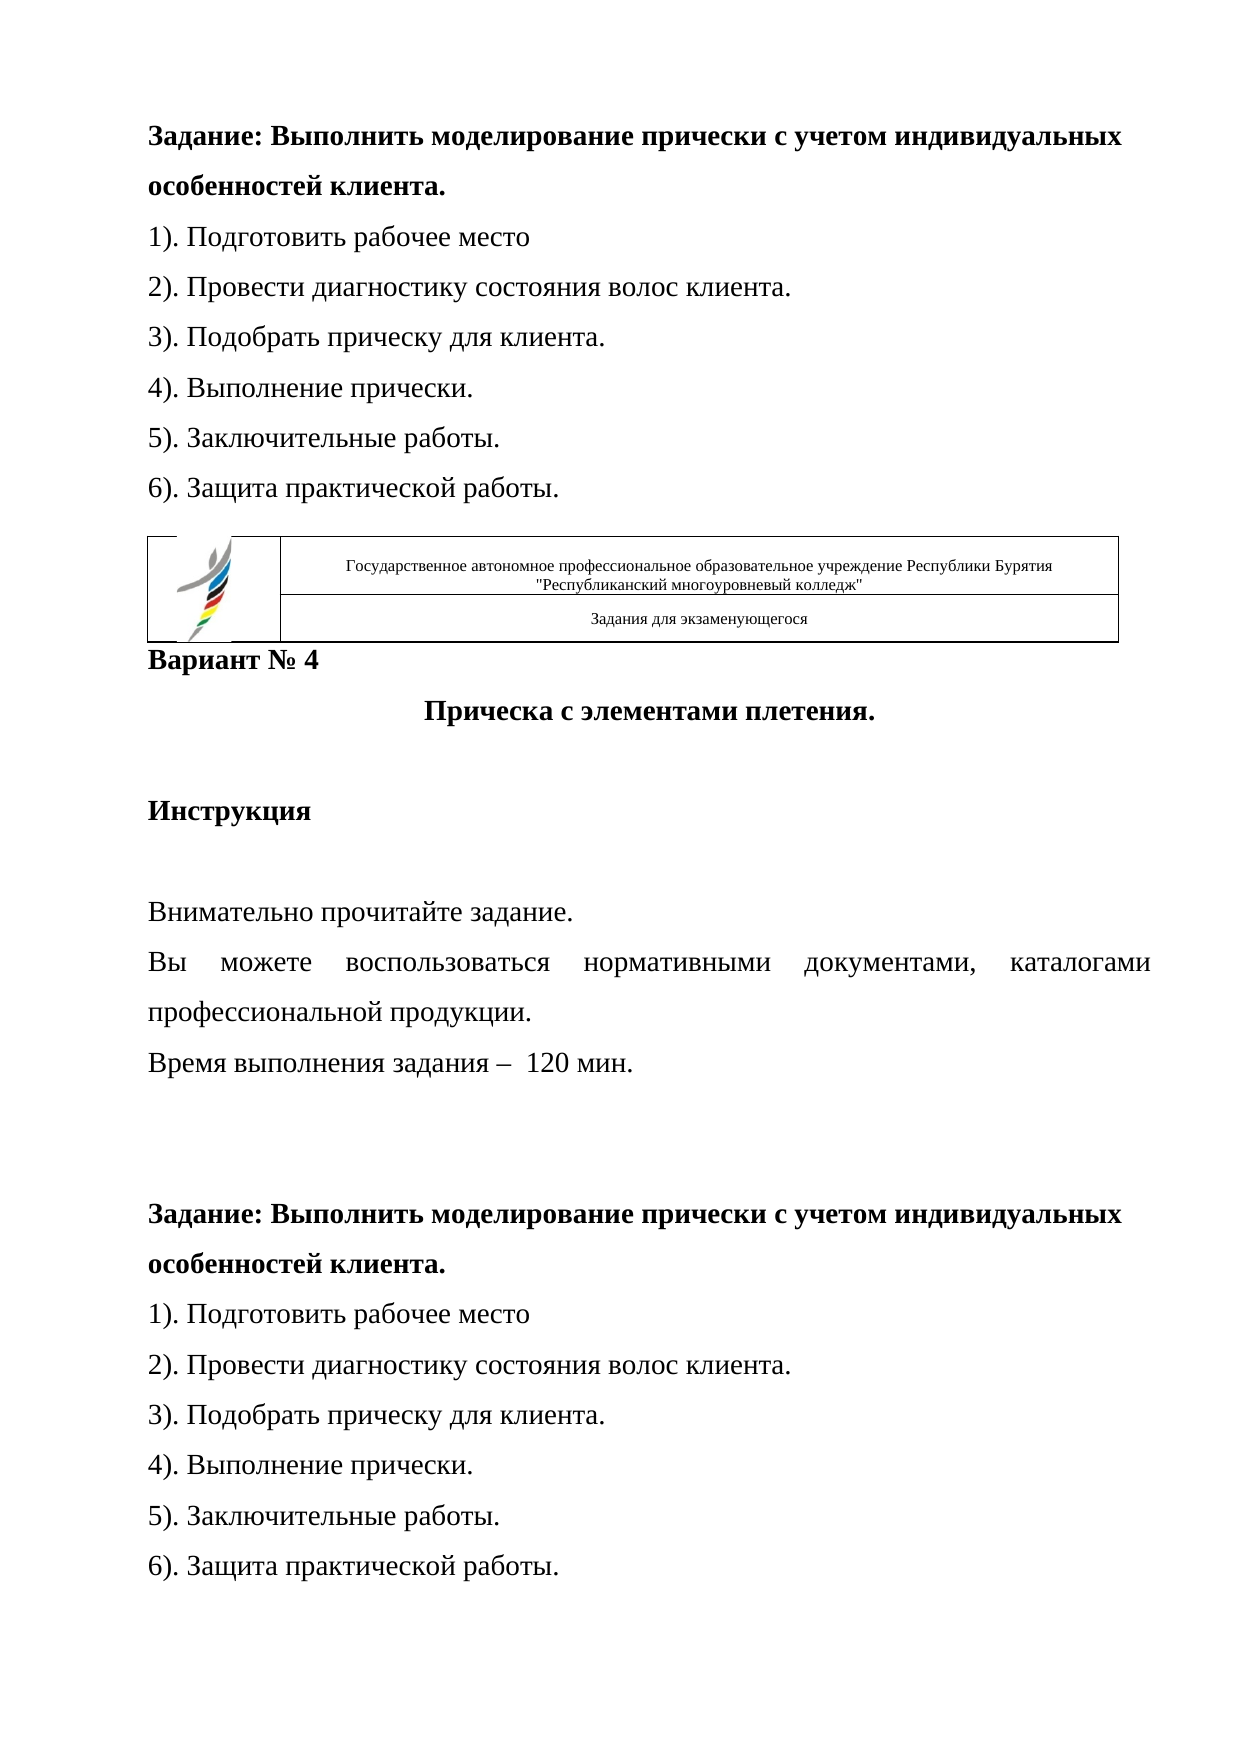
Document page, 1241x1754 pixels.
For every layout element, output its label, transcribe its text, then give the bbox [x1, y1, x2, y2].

text 2). Провести диагностику состояния волос клиента. [148, 1347, 1152, 1380]
text 4). Выполнение прически. [148, 370, 1152, 403]
picture [176, 536, 232, 642]
table_cell Задания для экзаменующегося [281, 595, 1118, 641]
text Прическа с элементами плетения. [148, 693, 1152, 726]
text Задание: Выполнить моделирование прически с учетом индивидуальных особенностей клиента. [148, 118, 1152, 202]
text Инструкция [148, 793, 1152, 827]
text 4). Выполнение прически. [148, 1447, 1152, 1481]
text 3). Подобрать прическу для клиента. [148, 1397, 1152, 1431]
text 3). Подобрать прическу для клиента. [148, 319, 1152, 353]
text Вы можете воспользоваться нормативными документами, каталогами профессиональной продукции. [148, 944, 1152, 1028]
text 1). Подготовить рабочее место [148, 219, 1152, 252]
text Внимательно прочитайте задание. [148, 894, 1152, 927]
table_header Государственное автономное профессиональное образовательное учреждение Республики Бурятия "Республиканский многоуровневый колледж" [281, 537, 1118, 594]
table_header [232, 537, 280, 641]
text 1). Подготовить рабочее место [148, 1296, 1152, 1330]
table_header [148, 537, 176, 641]
text 2). Провести диагностику состояния волос клиента. [148, 269, 1152, 303]
text 5). Заключительные работы. [148, 1498, 1152, 1531]
text 6). Защита практической работы. [148, 470, 1152, 504]
text Время выполнения задания – 120 мин. [148, 1045, 1152, 1078]
text 5). Заключительные работы. [148, 420, 1152, 453]
text 6). Защита практической работы. [148, 1548, 1152, 1582]
text Вариант № 4 [148, 588, 1152, 676]
text Задание: Выполнить моделирование прически с учетом индивидуальных особенностей клиента. [148, 1196, 1152, 1280]
